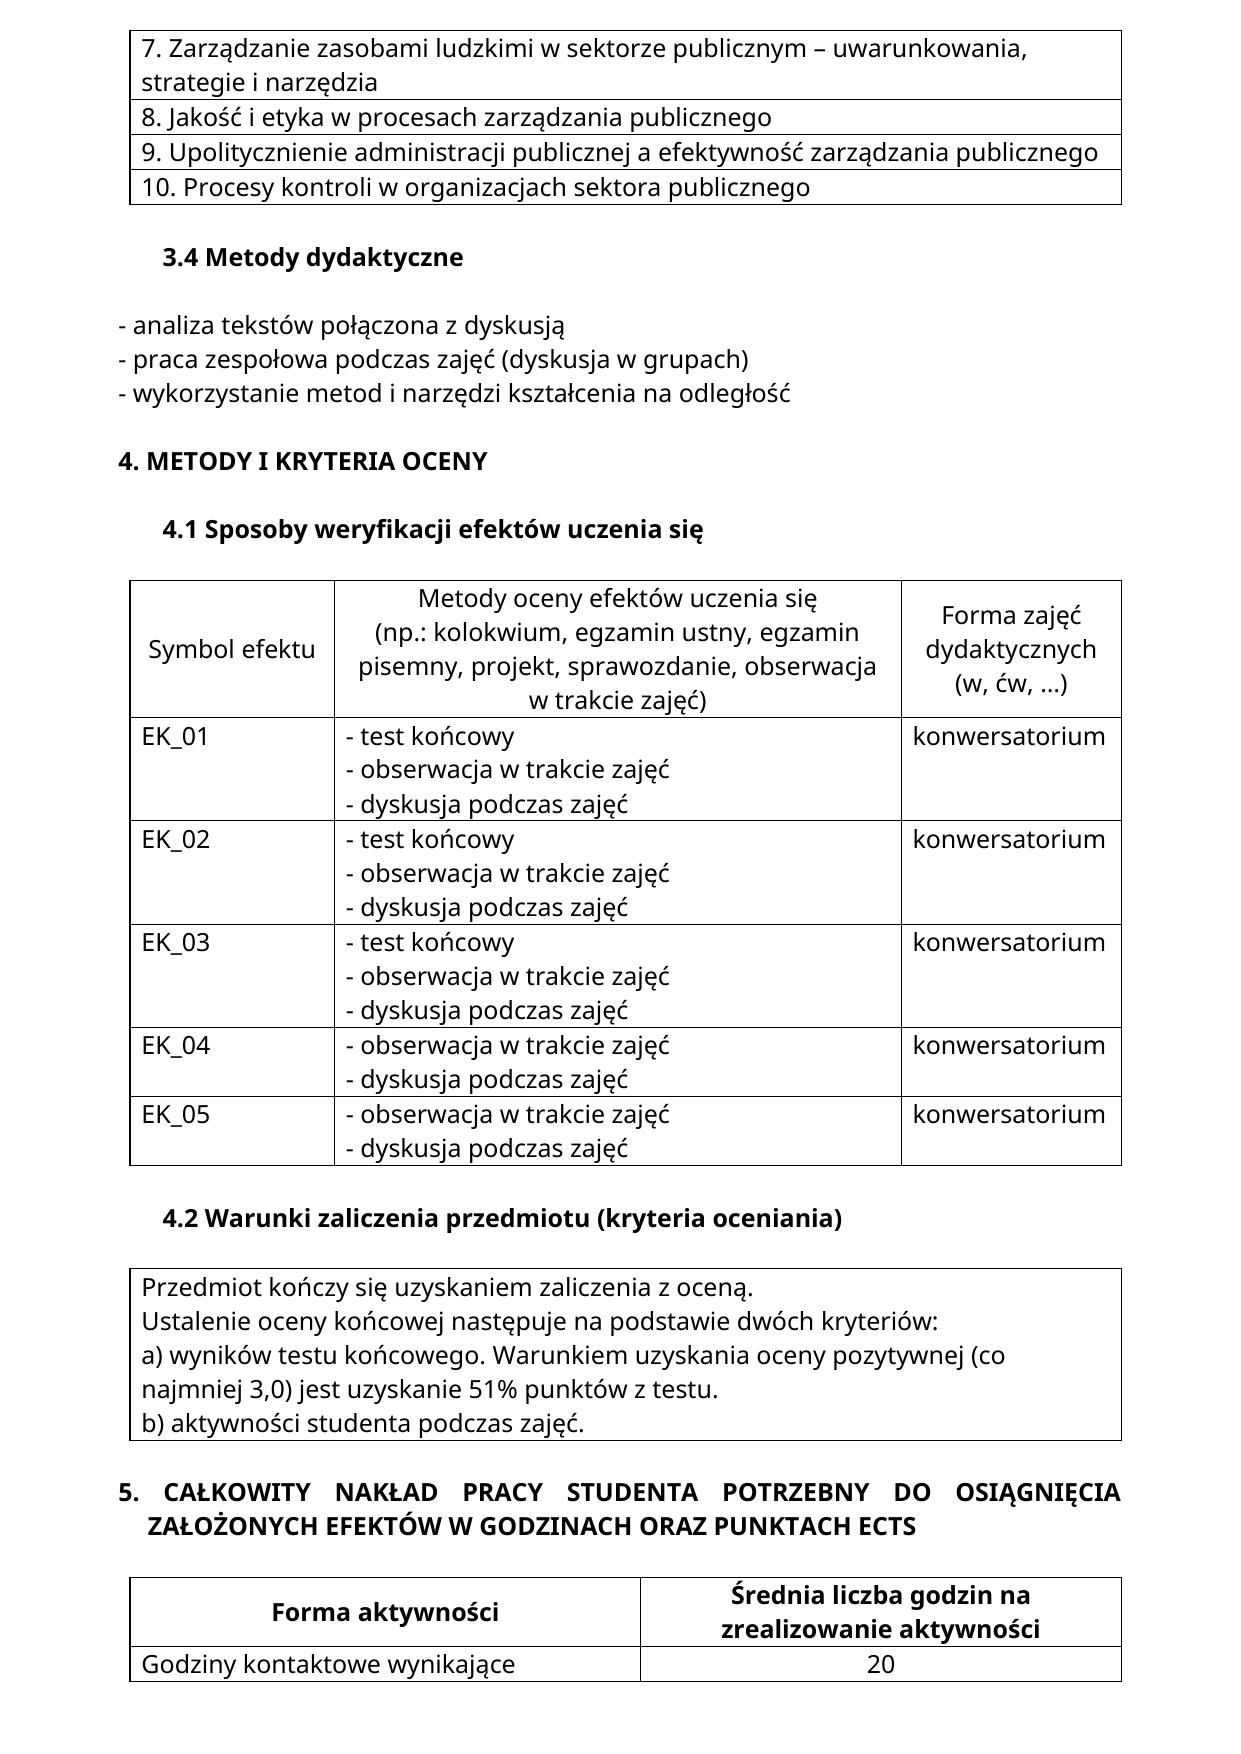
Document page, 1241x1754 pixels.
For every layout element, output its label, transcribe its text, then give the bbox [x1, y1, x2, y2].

text 4.2 Warunki zaliczenia przedmiotu (kryteria oceniania) [162, 1200, 1122, 1234]
table_cell 10. Procesy kontroli w organizacjach sektora publicznego [131, 170, 1121, 204]
table_header Forma aktywności [131, 1578, 640, 1646]
table_cell 7. Zarządzanie zasobami ludzkimi w sektorze publicznym – uwarunkowania, strategie i narzędzia [131, 31, 1121, 99]
table_header Symbol efektu [131, 581, 334, 717]
table_cell konwersatorium [902, 718, 1121, 820]
table_cell - obserwacja w trakcie zajęć - dyskusja podczas zajęć [335, 1028, 901, 1096]
table_header Średnia liczba godzin na zrealizowanie aktywności [641, 1578, 1121, 1646]
table_cell EK_02 [131, 821, 334, 923]
text - analiza tekstów połączona z dyskusją [118, 307, 1122, 341]
table_header Forma zajęć dydaktycznych (w, ćw, …) [902, 581, 1121, 717]
table_cell EK_04 [131, 1028, 334, 1096]
text 4.1 Sposoby weryfikacji efektów uczenia się [162, 512, 1122, 546]
table_cell 20 [641, 1647, 1121, 1681]
table_cell 8. Jakość i etyka w procesach zarządzania publicznego [131, 100, 1121, 134]
table_cell konwersatorium [902, 1028, 1121, 1096]
text 5. CAŁKOWITY NAKŁAD PRACY STUDENTA POTRZEBNY DO OSIĄGNIĘCIA ZAŁOŻONYCH EFEKTÓW W GODZINACH ORAZ PUNKTACH ECTS [118, 1475, 1122, 1543]
table_cell konwersatorium [902, 925, 1121, 1027]
text - wykorzystanie metod i narzędzi kształcenia na odległość [118, 375, 1122, 409]
text - praca zespołowa podczas zajęć (dyskusja w grupach) [118, 341, 1122, 375]
table_header Metody oceny efektów uczenia się (np.: kolokwium, egzamin ustny, egzamin pisemny, projekt, sprawozdanie, obserwacja w trakcie zajęć) [335, 581, 901, 717]
table_cell - test końcowy - obserwacja w trakcie zajęć - dyskusja podczas zajęć [335, 821, 901, 923]
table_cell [131, 1647, 640, 1681]
table_cell - test końcowy - obserwacja w trakcie zajęć - dyskusja podczas zajęć [335, 718, 901, 820]
table_cell 9. Upolitycznienie administracji publicznej a efektywność zarządzania publicznego [131, 135, 1121, 169]
table_cell konwersatorium [902, 821, 1121, 923]
table_cell konwersatorium [902, 1097, 1121, 1165]
text 4. METODY I KRYTERIA OCENY [118, 443, 1122, 478]
table_cell EK_01 [131, 718, 334, 820]
table_cell EK_05 [131, 1097, 334, 1165]
table_cell EK_03 [131, 925, 334, 1027]
table_cell - test końcowy - obserwacja w trakcie zajęć - dyskusja podczas zajęć [335, 925, 901, 1027]
table_header Przedmiot kończy się uzyskaniem zaliczenia z oceną. Ustalenie oceny końcowej następuje na podstawie dwóch kryteriów: a) wyników testu końcowego. Warunkiem uzyskania oceny pozytywnej (co najmniej 3,0) jest uzyskanie 51% punktów z testu. b) aktywności studenta podczas zajęć. [131, 1269, 1121, 1440]
table_cell - obserwacja w trakcie zajęć - dyskusja podczas zajęć [335, 1097, 901, 1165]
text 3.4 Metody dydaktyczne [162, 239, 1122, 273]
